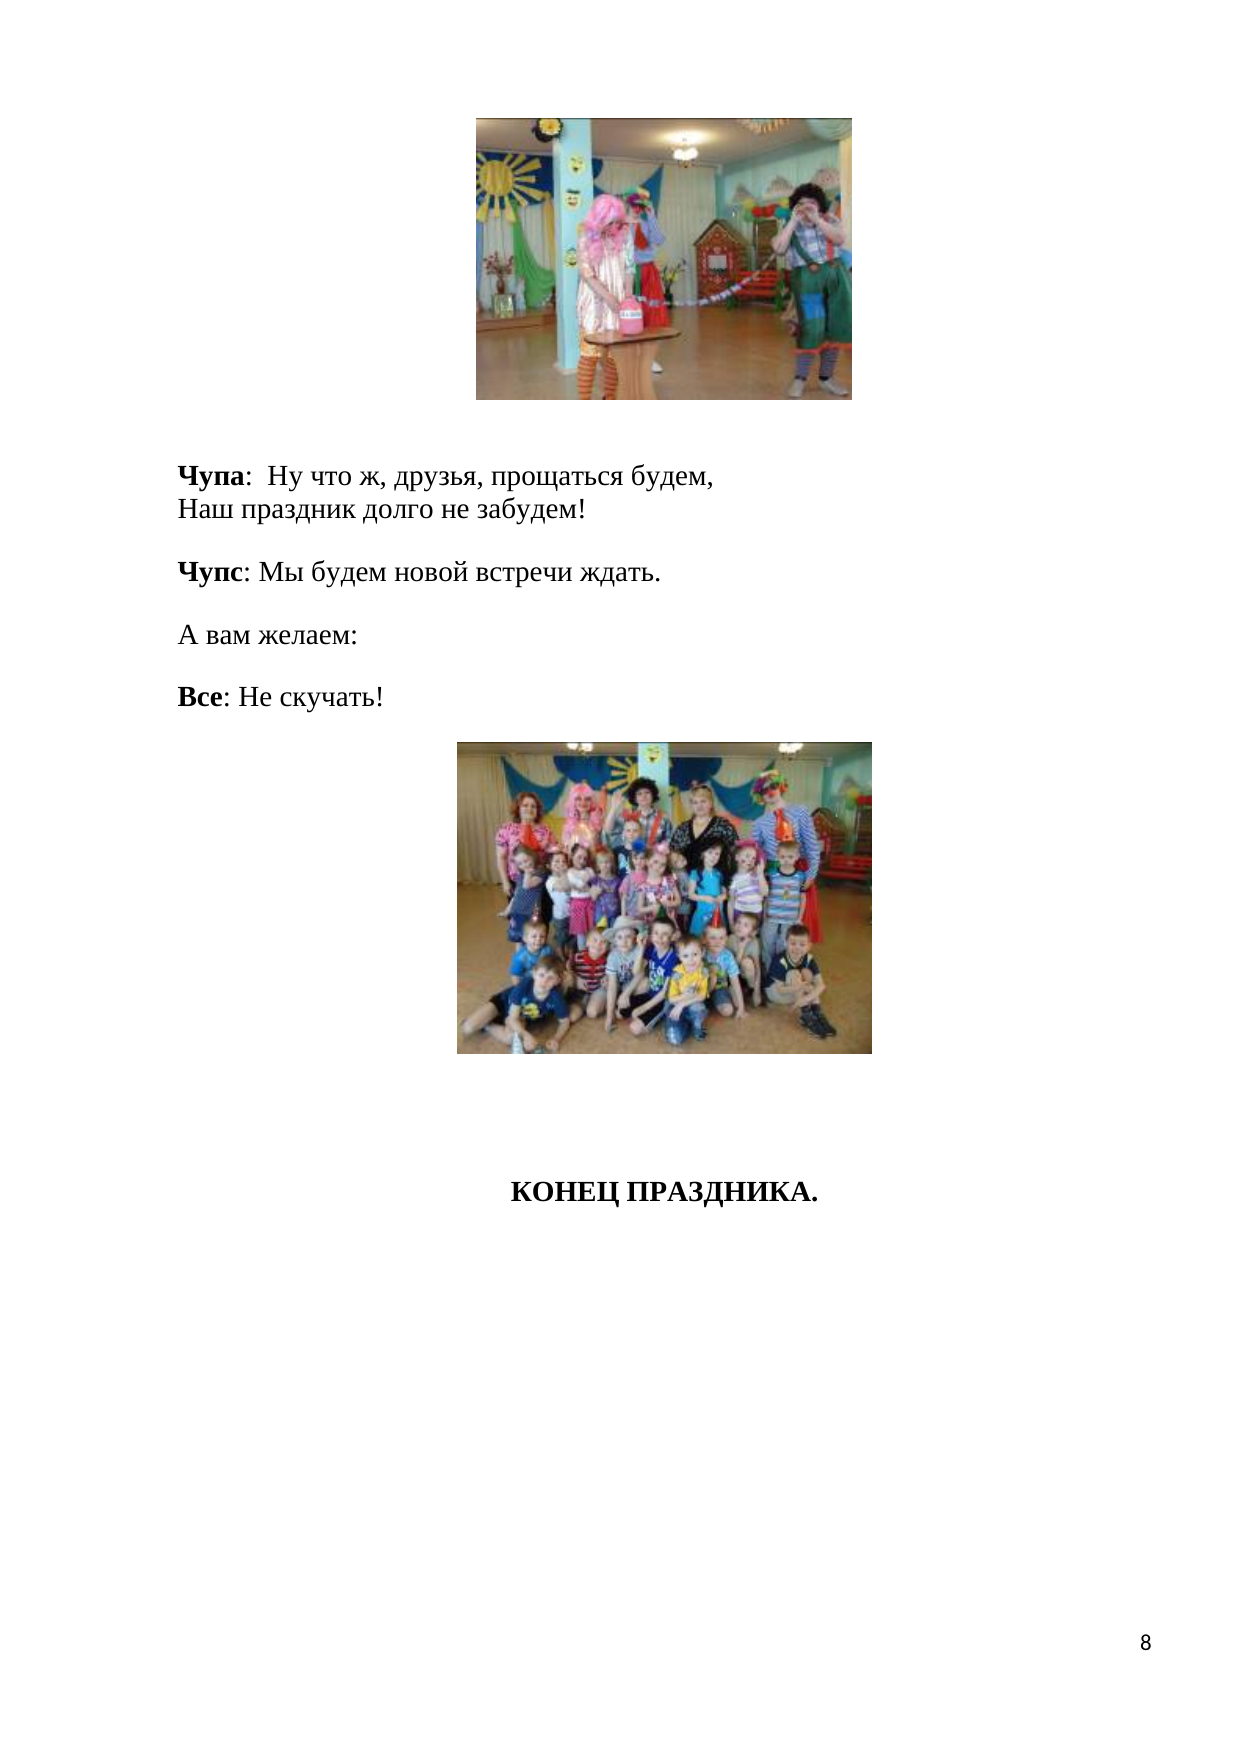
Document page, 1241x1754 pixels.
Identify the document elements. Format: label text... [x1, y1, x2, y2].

picture [457, 742, 872, 1054]
text Все: Не скучать! [177, 679, 1152, 713]
text Чупс: Мы будем новой встречи ждать. [177, 554, 1152, 588]
text Чупа: Ну что ж, друзья, прощаться будем, Наш праздник долго не забудем! [177, 458, 1152, 525]
text КОНЕЦ ПРАЗДНИКА. [177, 1174, 1152, 1208]
text А вам желаем: [177, 617, 1152, 650]
picture [476, 118, 852, 400]
